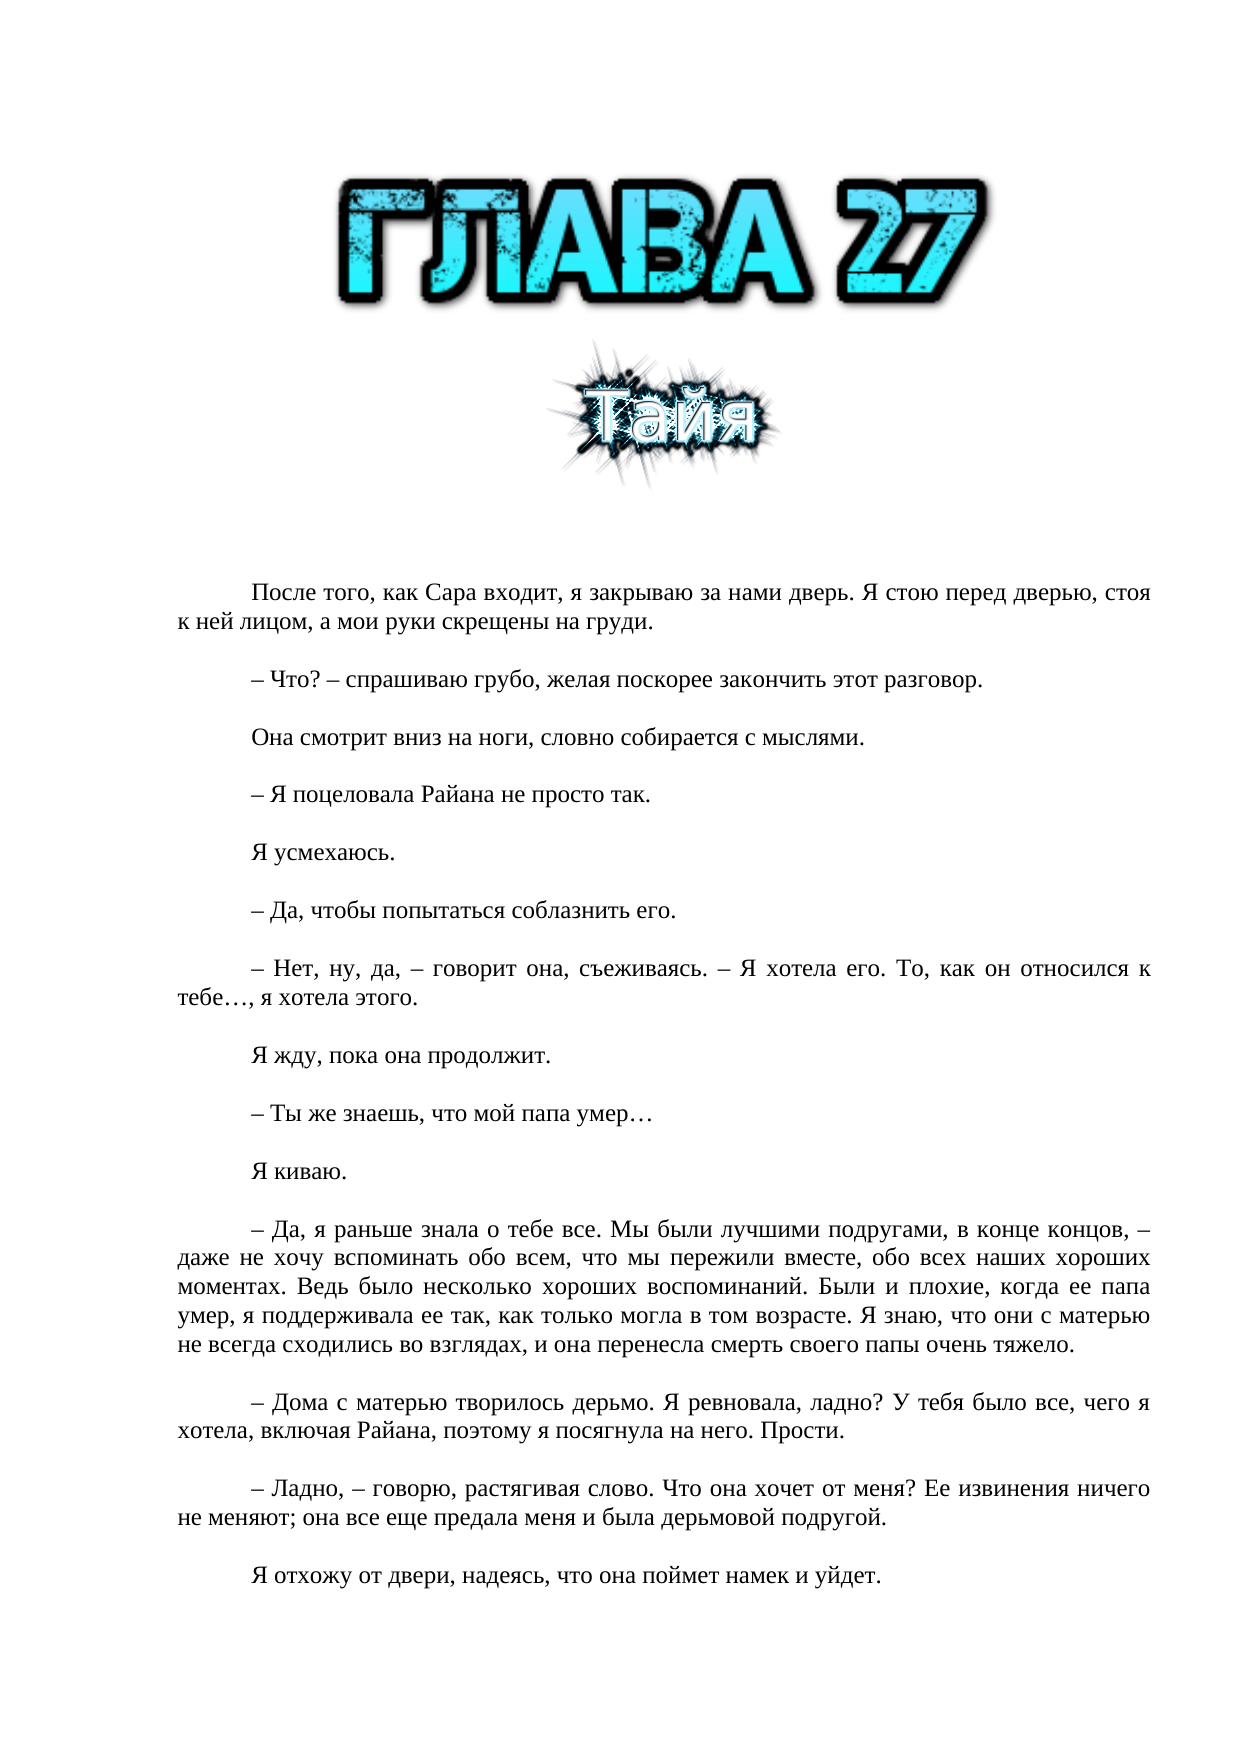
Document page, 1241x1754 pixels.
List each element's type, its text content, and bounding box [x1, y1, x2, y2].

text Она смотрит вниз на ноги, словно собирается с мыслями. [177, 722, 1152, 750]
text Я отхожу от двери, надеясь, что она поймет намек и уйдет. [177, 1560, 1152, 1589]
text – Дома с матерью творилось дерьмо. Я ревновала, ладно? У тебя было все, чего я хотела, включая Райана, поэтому я посягнула на него. Прости. [177, 1387, 1152, 1444]
picture [545, 338, 783, 491]
text Я усмехаюсь. [177, 837, 1152, 866]
text – Нет, ну, да, – говорит она, съеживаясь. – Я хотела его. То, как он относился к тебе…, я хотела этого. [177, 953, 1152, 1011]
text Я киваю. [177, 1156, 1152, 1184]
text – Да, чтобы попытаться соблазнить его. [177, 895, 1152, 924]
picture [331, 171, 998, 314]
text – Да, я раньше знала о тебе все. Мы были лучшими подругами, в конце концов, – даже не хочу вспоминать обо всем, что мы пережили вместе, обо всех наших хороших моментах. Ведь было несколько хороших воспоминаний. Были и плохие, когда ее папа умер, я поддерживала ее так, как только могла в том возрасте. Я знаю, что они с матерью не всегда сходились во взглядах, и она перенесла смерть своего папы очень тяжело. [177, 1214, 1152, 1357]
text После того, как Сара входит, я закрываю за нами дверь. Я стою перед дверью, стоя к ней лицом, а мои руки скрещены на груди. [177, 577, 1152, 634]
text Я жду, пока она продолжит. [177, 1040, 1152, 1069]
text – Я поцеловала Райана не просто так. [177, 779, 1152, 808]
text – Ты же знаешь, что мой папа умер… [177, 1098, 1152, 1127]
text – Что? – спрашиваю грубо, желая поскорее закончить этот разговор. [177, 664, 1152, 692]
text – Ладно, – говорю, растягивая слово. Что она хочет от меня? Ее извинения ничего не меняют; она все еще предала меня и была дерьмовой подругой. [177, 1473, 1152, 1531]
